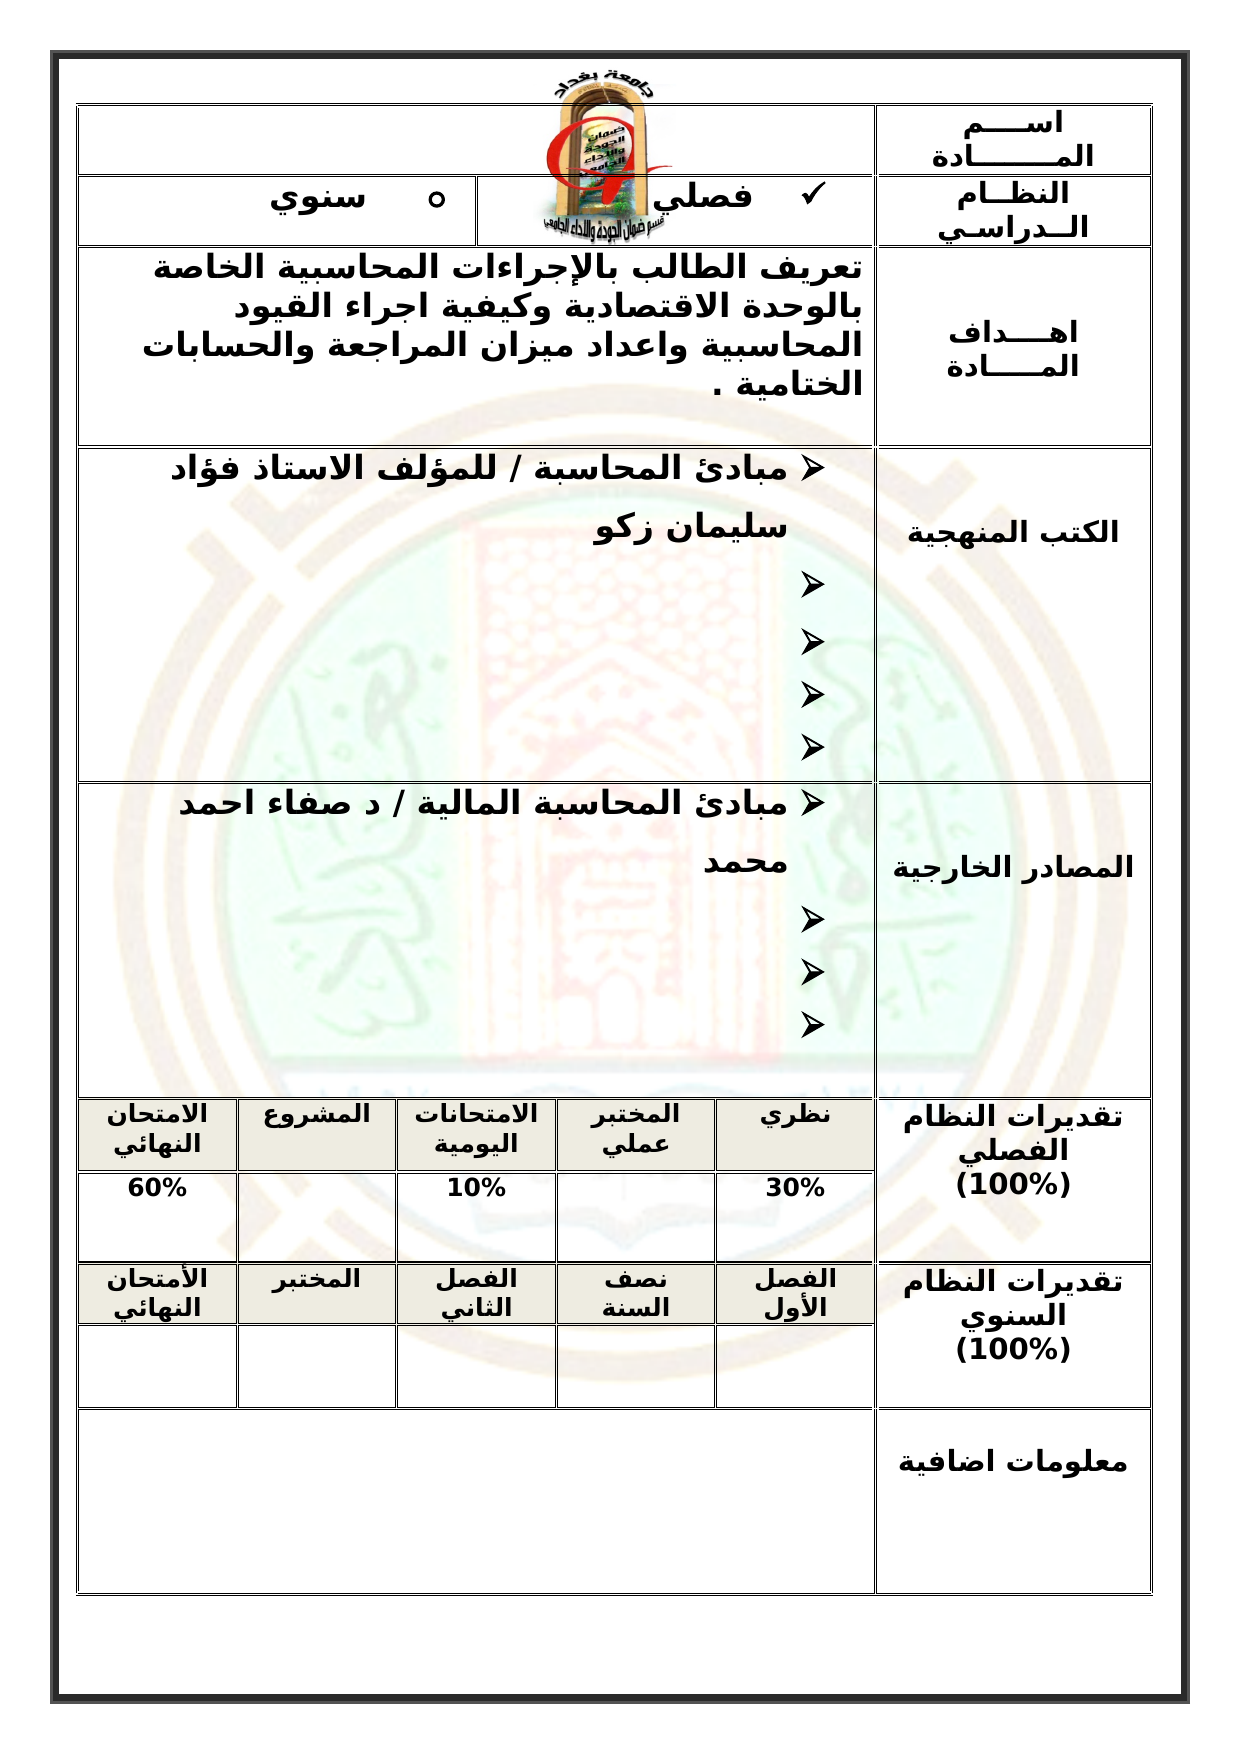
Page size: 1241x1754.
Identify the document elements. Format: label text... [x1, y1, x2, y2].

table_cell الامتحانات اليومية [398, 1100, 555, 1170]
table_cell 30% [716, 1171, 874, 1261]
table_cell [398, 1326, 555, 1407]
table_header [78, 106, 874, 174]
table_cell المختبر عملي [558, 1100, 714, 1170]
table_cell معلومات اضافية [875, 1407, 1152, 1593]
table_cell 60% [79, 1174, 236, 1261]
picture [533, 67, 677, 103]
table_cell الفصل الأول [717, 1261, 874, 1323]
table_cell الامتحان النهائي [79, 1100, 236, 1170]
table_cell النظــام الــدراسـي [877, 174, 1150, 245]
table_cell المختبر [239, 1265, 395, 1323]
table_cell [78, 1407, 875, 1593]
table_cell تعريف الطالب بالإجراءات المحاسبية الخاصة بالوحدة الاقتصادية وكيفية اجراء القيود المحاسبية واعداد ميزان المراجعة والحسابات الختامية . [79, 245, 874, 445]
table_cell [558, 1326, 714, 1407]
table_cell فصلي [478, 174, 874, 245]
table_cell الفصل الثاني [398, 1265, 555, 1323]
table_cell [239, 1174, 395, 1261]
table_cell تقديرات النظام السنوي (100%) [877, 1261, 1150, 1407]
table_cell المشروع [239, 1100, 395, 1170]
table_cell اهــــداف المـــــادة [877, 245, 1150, 445]
table_cell تقديرات النظام الفصلي (100%) [877, 1097, 1150, 1261]
table_cell [716, 1324, 874, 1407]
table_cell 10% [398, 1174, 555, 1261]
table_cell مبادئ المحاسبة / للمؤلف الاستاذ فؤاد سليمان زكو [78, 445, 875, 781]
table_cell [79, 1326, 236, 1407]
table_cell الكتب المنهجية [875, 445, 1152, 781]
table_cell سنوي [79, 177, 475, 245]
table_cell نصف السنة [558, 1265, 714, 1323]
table_cell مبادئ المحاسبة المالية / د صفاء احمد محمد [79, 781, 874, 1097]
table_cell [558, 1174, 714, 1261]
table_cell المصادر الخارجية [877, 781, 1150, 1097]
table_cell [239, 1326, 395, 1407]
table_cell الأمتحان النهائي [79, 1265, 236, 1323]
table_header اســــم المــــــــادة [877, 104, 1152, 174]
table_cell نظري [717, 1097, 874, 1170]
